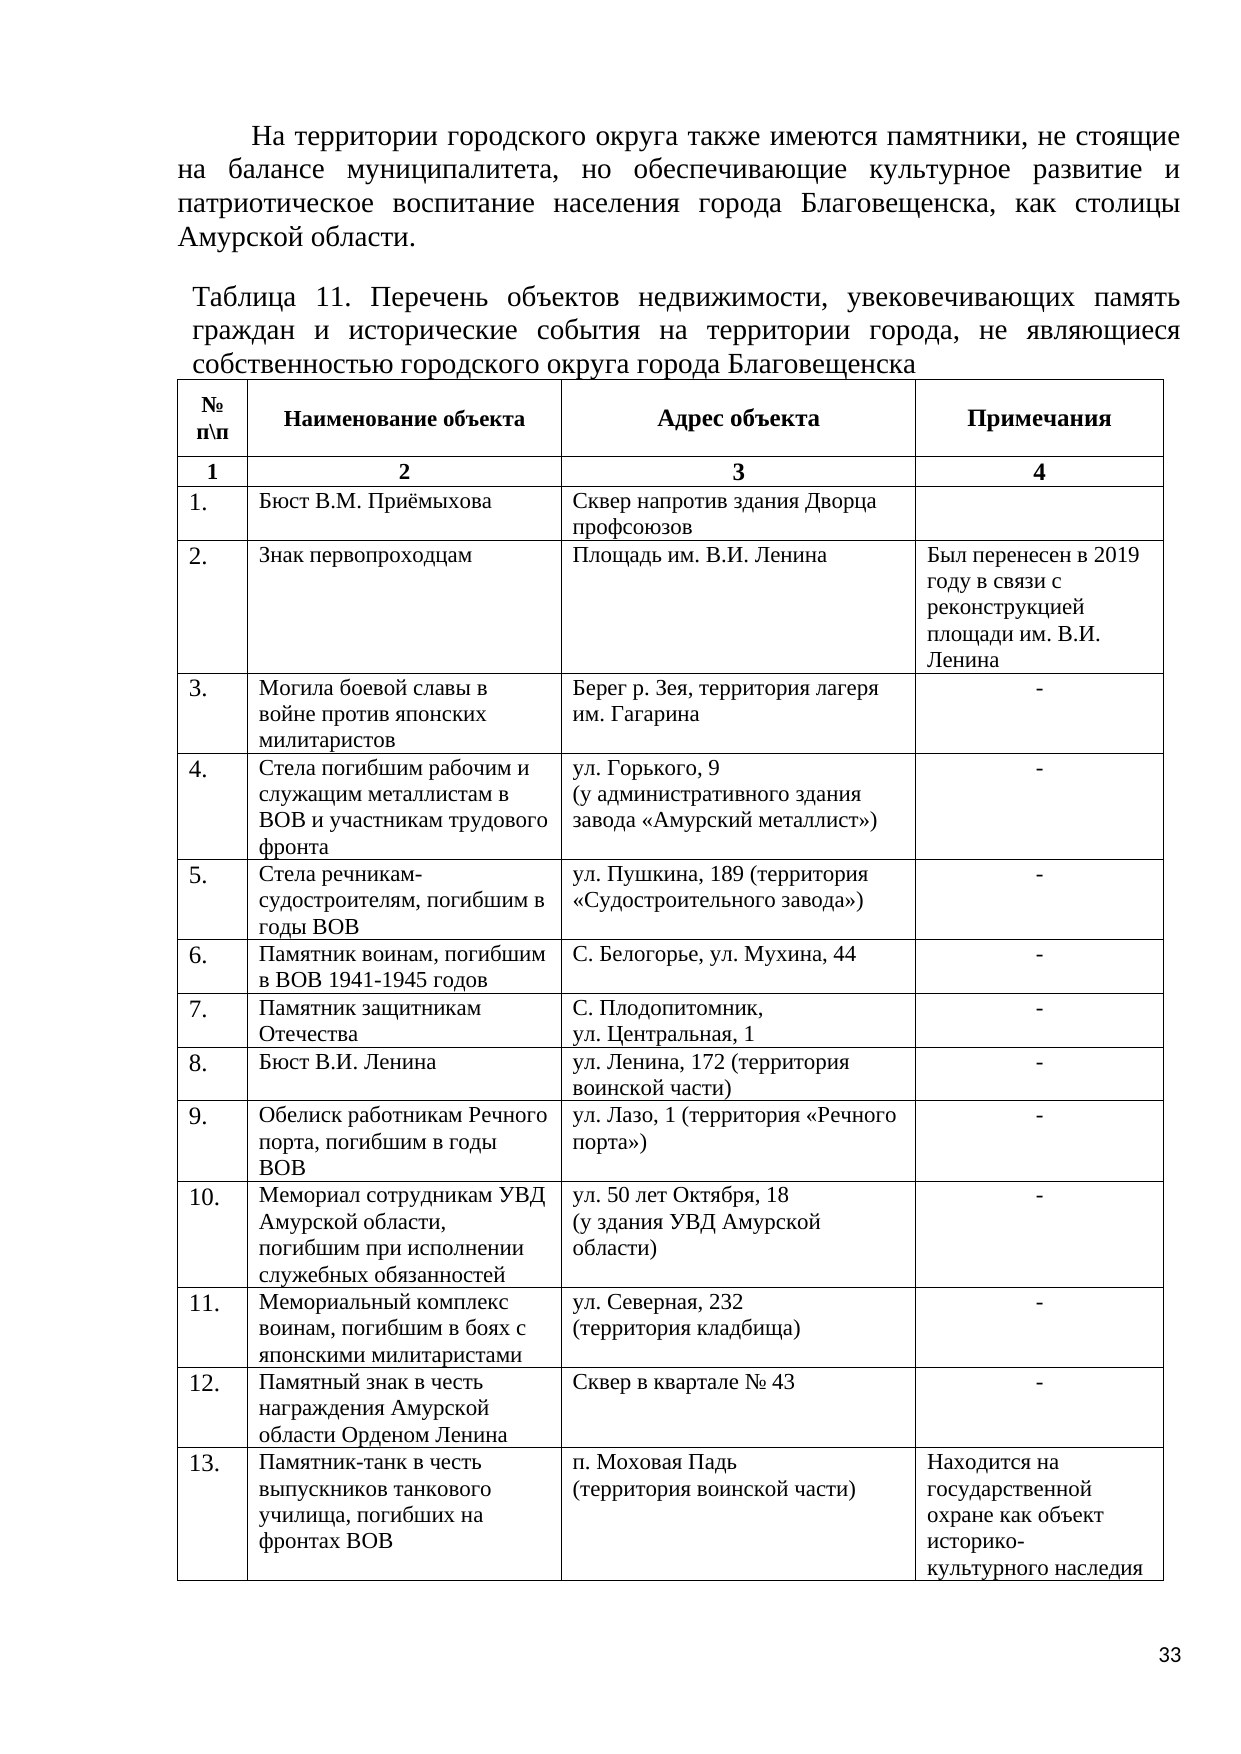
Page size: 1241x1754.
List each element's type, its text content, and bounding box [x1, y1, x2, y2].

table_cell Площадь им. В.И. Ленина [562, 541, 915, 672]
table_cell Мемориал сотрудникам УВД Амурской области, погибшим при исполнении служебных обязанностей [248, 1182, 561, 1287]
table_header Наименование объекта [248, 380, 561, 456]
table_cell 4 [916, 457, 1163, 486]
table_cell ул. Лазо, 1 (территория «Речного порта») [562, 1101, 915, 1181]
table_cell 2 [248, 457, 561, 486]
table_header Адрес объекта [562, 380, 915, 456]
table_cell - [916, 994, 1163, 1047]
table_cell - [916, 1368, 1163, 1447]
table_cell Был перенесен в 2019 году в связи с реконструкцией площади им. В.И. Ленина [916, 541, 1163, 672]
table_cell Памятный знак в честь награждения Амурской области Орденом Ленина [248, 1368, 561, 1447]
table_cell Сквер напротив здания Дворца профсоюзов [562, 487, 915, 540]
table_cell С. Плодопитомник, ул. Центральная, 1 [562, 994, 915, 1047]
table_cell [178, 1448, 247, 1580]
table_cell Находится на государственной охране как объект историко- культурного наследия [916, 1448, 1163, 1580]
table_cell - [916, 1101, 1163, 1181]
table_cell Бюст В.М. Приёмыхова [248, 487, 561, 540]
table_cell п. Моховая Падь (территория воинской части) [562, 1448, 915, 1580]
table_cell - [916, 674, 1163, 753]
table_cell 3 [562, 457, 915, 486]
text Таблица 11. Перечень объектов недвижимости, увековечивающих память граждан и исторические события на территории города, не являющиеся собственностью городского округа города Благовещенска [192, 279, 1181, 379]
table_cell Мемориальный комплекс воинам, погибшим в боях с японскими милитаристами [248, 1288, 561, 1367]
table_cell ул. 50 лет Октября, 18 (у здания УВД Амурской области) [562, 1182, 915, 1287]
table_cell [178, 994, 247, 1047]
table_cell Сквер в квартале № 43 [562, 1368, 915, 1447]
table_cell - [916, 940, 1163, 993]
table_cell - [916, 860, 1163, 939]
table_cell ул. Горького, 9 (у административного здания завода «Амурский металлист») [562, 754, 915, 859]
table_cell С. Белогорье, ул. Мухина, 44 [562, 940, 915, 993]
table_cell [178, 940, 247, 993]
table_cell 1 [178, 457, 247, 486]
table_cell Обелиск работникам Речного порта, погибшим в годы ВОВ [248, 1101, 561, 1181]
table_cell - [916, 754, 1163, 859]
table_cell [178, 1101, 247, 1181]
table_cell [178, 1048, 247, 1100]
table_cell ул. Северная, 232 (территория кладбища) [562, 1288, 915, 1367]
table_cell [178, 541, 247, 672]
table_cell [178, 1288, 247, 1367]
table_cell Берег р. Зея, территория лагеря им. Гагарина [562, 674, 915, 753]
table_header Примечания [916, 380, 1163, 456]
table_cell [178, 1182, 247, 1287]
text На территории городского округа также имеются памятники, не стоящие на балансе муниципалитета, но обеспечивающие культурное развитие и патриотическое воспитание населения города Благовещенска, как столицы Амурской области. [177, 118, 1181, 252]
table_cell [178, 487, 247, 540]
table_cell ул. Ленина, 172 (территория воинской части) [562, 1048, 915, 1100]
table_cell [178, 1368, 247, 1447]
table_cell Знак первопроходцам [248, 541, 561, 672]
table_cell Стела погибшим рабочим и служащим металлистам в ВОВ и участникам трудового фронта [248, 754, 561, 859]
table_cell Памятник-танк в честь выпускников танкового училища, погибших на фронтах ВОВ [248, 1448, 561, 1580]
table_cell Памятник защитникам Отечества [248, 994, 561, 1047]
table_cell - [916, 1048, 1163, 1100]
table_header № п\п [178, 380, 247, 456]
table_cell [178, 754, 247, 859]
table_cell Бюст В.И. Ленина [248, 1048, 561, 1100]
table_cell Памятник воинам, погибшим в ВОВ 1941-1945 годов [248, 940, 561, 993]
table_cell ул. Пушкина, 189 (территория «Судостроительного завода») [562, 860, 915, 939]
table_cell - [916, 1288, 1163, 1367]
table_cell [178, 860, 247, 939]
table_cell [178, 674, 247, 753]
table_cell Стела речникам-судостроителям, погибшим в годы ВОВ [248, 860, 561, 939]
table_cell Могила боевой славы в войне против японских милитаристов [248, 674, 561, 753]
table_cell - [916, 1182, 1163, 1287]
table_cell [916, 487, 1163, 540]
